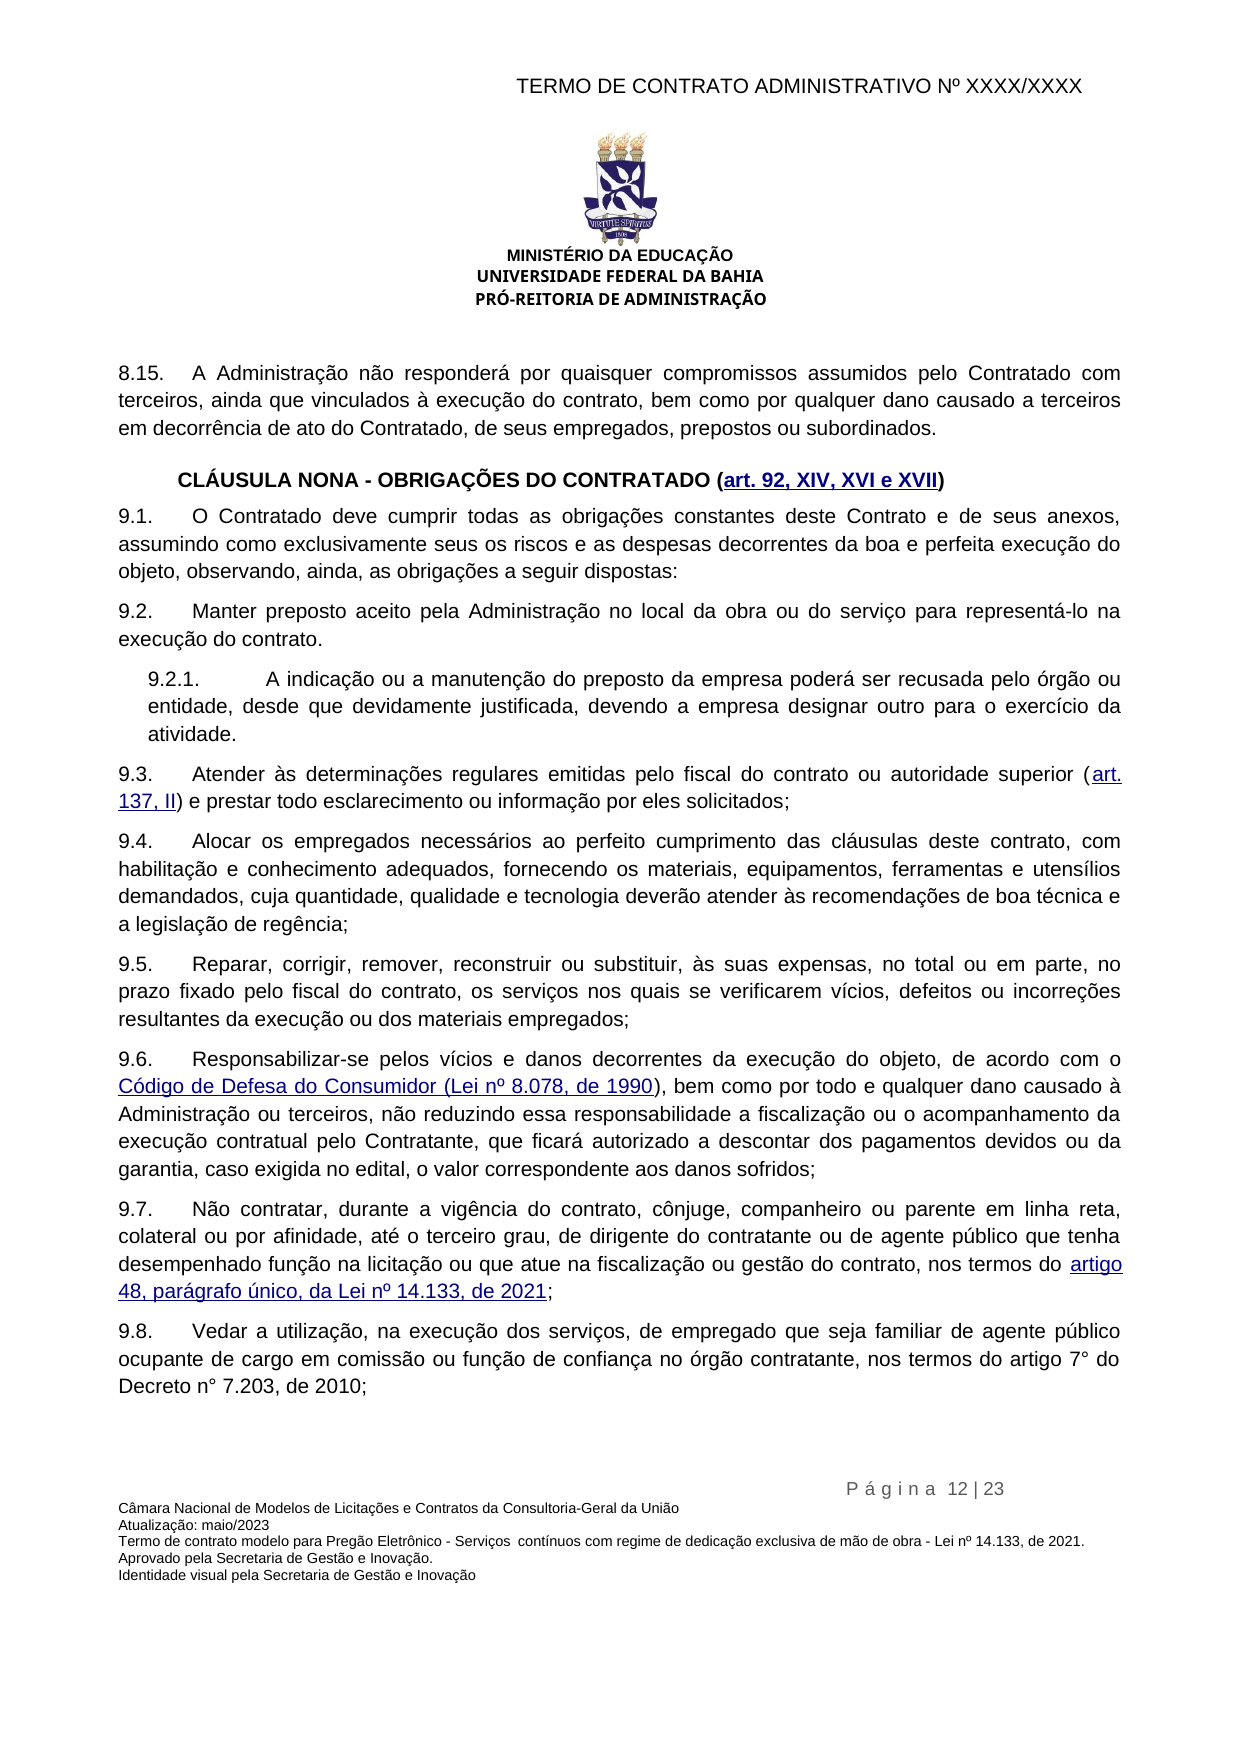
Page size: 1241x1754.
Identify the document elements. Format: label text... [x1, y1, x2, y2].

picture [583, 131, 658, 246]
text CLÁUSULA NONA - OBRIGAÇÕES DO CONTRATADO (art. 92, XIV, XVI e XVII) [118, 468, 1122, 492]
text Vedar a utilização, na execução dos serviços, de empregado que seja familiar de agente público ocupante de cargo em comissão ou função de confiança no órgão contratante, nos termos do artigo 7° do Decreto n° 7.203, de 2010; [118, 1319, 1122, 1398]
text A Administração não responderá por quaisquer compromissos assumidos pelo Contratado com terceiros, ainda que vinculados à execução do contrato, bem como por qualquer dano causado a terceiros em decorrência de ato do Contratado, de seus empregados, prepostos ou subordinados. [118, 360, 1122, 439]
text Manter preposto aceito pela Administração no local da obra ou do serviço para representá-lo na execução do contrato. [118, 599, 1122, 651]
text Alocar os empregados necessários ao perfeito cumprimento das cláusulas deste contrato, com habilitação e conhecimento adequados, fornecendo os materiais, equipamentos, ferramentas e utensílios demandados, cuja quantidade, qualidade e tecnologia deverão atender às recomendações de boa técnica e a legislação de regência; [118, 829, 1122, 936]
text Não contratar, durante a vigência do contrato, cônjuge, companheiro ou parente em linha reta, colateral ou por afinidade, até o terceiro grau, de dirigente do contratante ou de agente público que tenha desempenhado função na licitação ou que atue na fiscalização ou gestão do contrato, nos termos do artigo 48, parágrafo único, da Lei nº 14.133, de 2021; [118, 1197, 1122, 1303]
text Reparar, corrigir, remover, reconstruir ou substituir, às suas expensas, no total ou em parte, no prazo fixado pelo fiscal do contrato, os serviços nos quais se verificarem vícios, defeitos ou incorreções resultantes da execução ou dos materiais empregados; [118, 952, 1122, 1031]
text A indicação ou a manutenção do preposto da empresa poderá ser recusada pelo órgão ou entidade, desde que devidamente justificada, devendo a empresa designar outro para o exercício da atividade. [148, 667, 1122, 746]
text Atender às determinações regulares emitidas pelo fiscal do contrato ou autoridade superior (art. 137, II) e prestar todo esclarecimento ou informação por eles solicitados; [118, 762, 1122, 813]
text O Contratado deve cumprir todas as obrigações constantes deste Contrato e de seus anexos, assumindo como exclusivamente seus os riscos e as despesas decorrentes da boa e perfeita execução do objeto, observando, ainda, as obrigações a seguir dispostas: [118, 504, 1122, 583]
text Responsabilizar-se pelos vícios e danos decorrentes da execução do objeto, de acordo com o Código de Defesa do Consumidor (Lei nº 8.078, de 1990), bem como por todo e qualquer dano causado à Administração ou terceiros, não reduzindo essa responsabilidade a fiscalização ou o acompanhamento da execução contratual pelo Contratante, que ficará autorizado a descontar dos pagamentos devidos ou da garantia, caso exigida no edital, o valor correspondente aos danos sofridos; [118, 1047, 1122, 1181]
